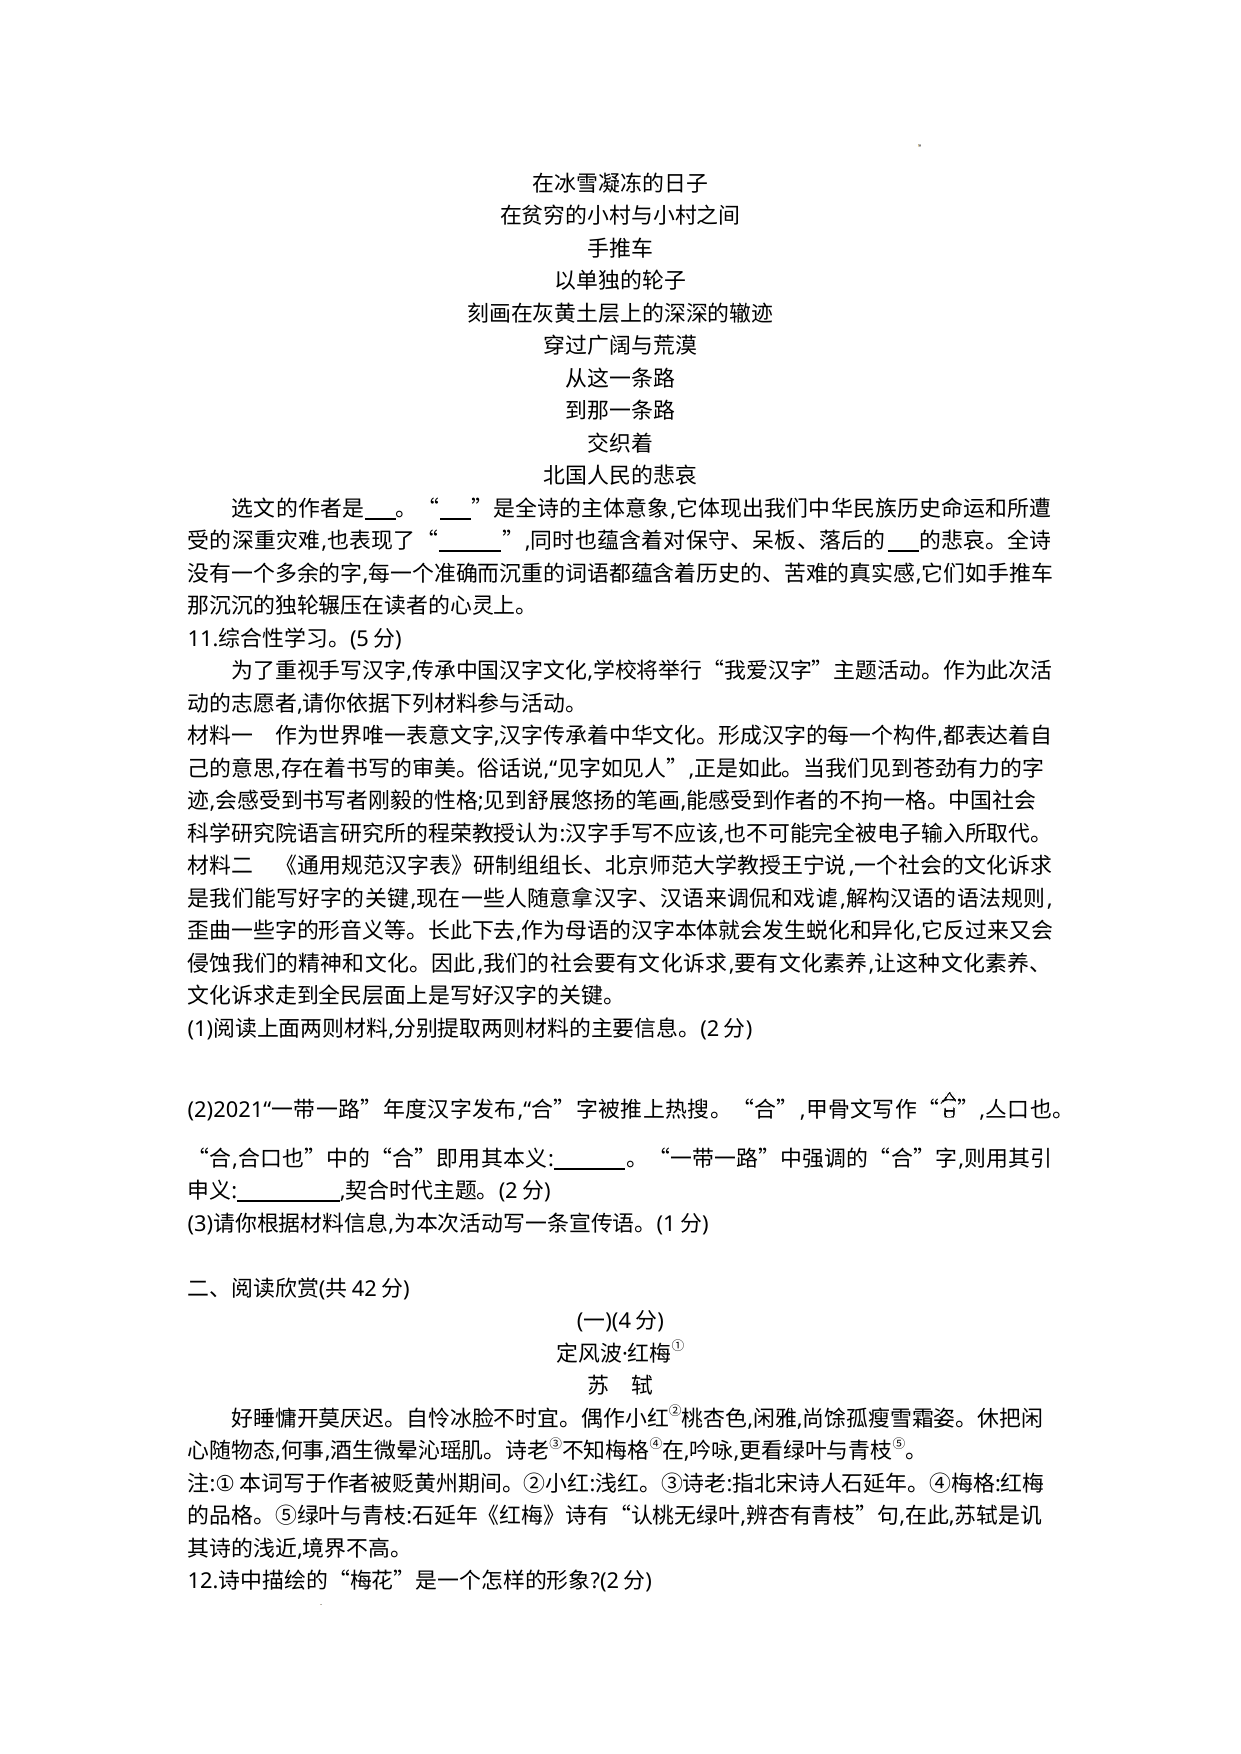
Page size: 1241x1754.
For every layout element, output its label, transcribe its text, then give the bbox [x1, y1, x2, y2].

text 在冰雪凝冻的日子 [187, 166, 1053, 198]
text 以单独的轮子 [187, 263, 1053, 296]
text 定风波·红梅① [187, 1336, 1053, 1368]
text 12.诗中描绘的“梅花”是一个怎样的形象?(2分) [187, 1563, 1053, 1596]
text 到那一条路 [187, 393, 1053, 426]
text 交织着 [187, 426, 1053, 458]
text 穿过广阔与荒漠 [187, 328, 1053, 361]
text 11.综合性学习。(5分) [187, 621, 1053, 653]
text 注:①本词写于作者被贬黄州期间。②小红:浅红。③诗老:指北宋诗人石延年。④梅格:红梅的品格。⑤绿叶与青枝:石延年《红梅》诗有“认桃无绿叶,辨杏有青枝”句,在此,苏轼是讥其诗的浅近,境界不高。 [187, 1466, 1053, 1563]
text 材料二 《通用规范汉字表》研制组组长、北京师范大学教授王宁说,一个社会的文化诉求是我们能写好字的关键,现在一些人随意拿汉字、汉语来调侃和戏谑,解构汉语的语法规则,歪曲一些字的形音义等。长此下去,作为母语的汉字本体就会发生蜕化和异化,它反过来又会侵蚀我们的精神和文化。因此,我们的社会要有文化诉求,要有文化素养,让这种文化素养、文化诉求走到全民层面上是写好汉字的关键。 [187, 848, 1053, 1011]
text 选文的作者是 。“ ”是全诗的主体意象,它体现出我们中华民族历史命运和所遭受的深重灾难,也表现了“ ”,同时也蕴含着对保守、呆板、落后的 的悲哀。全诗没有一个多余的字,每一个准确而沉重的词语都蕴含着历史的、苦难的真实感,它们如手推车那沉沉的独轮辗压在读者的心灵上。 [187, 491, 1053, 621]
text (一)(4分) [187, 1303, 1053, 1336]
text 二、阅读欣赏(共42分) [187, 1271, 1053, 1303]
text 刻画在灰黄土层上的深深的辙迹 [187, 296, 1053, 328]
picture [939, 1091, 957, 1118]
text 在贫穷的小村与小村之间 [187, 198, 1053, 231]
text 北国人民的悲哀 [187, 458, 1053, 491]
text 为了重视手写汉字,传承中国汉字文化,学校将举行“我爱汉字”主题活动。作为此次活动的志愿者,请你依据下列材料参与活动。 [187, 653, 1053, 718]
text 苏 轼 [187, 1368, 1053, 1401]
text 从这一条路 [187, 361, 1053, 393]
text 材料一 作为世界唯一表意文字,汉字传承着中华文化。形成汉字的每一个构件,都表达着自己的意思,存在着书写的审美。俗话说,“见字如见人”,正是如此。当我们见到苍劲有力的字迹,会感受到书写者刚毅的性格;见到舒展悠扬的笔画,能感受到作者的不拘一格。中国社会科学研究院语言研究所的程荣教授认为:汉字手写不应该,也不可能完全被电子输入所取代。 [187, 718, 1053, 848]
text (1)阅读上面两则材料,分别提取两则材料的主要信息。(2分) [187, 1011, 1053, 1043]
text 手推车 [187, 231, 1053, 263]
text (2)2021“一带一路”年度汉字发布,“合”字被推上热搜。“合”,甲骨文写作“”,亼口也。“合,合口也”中的“合”即用其本义: 。“一带一路”中强调的“合”字,则用其引申义: ,契合时代主题。(2分) [187, 1076, 1053, 1206]
text 好睡慵开莫厌迟。自怜冰脸不时宜。偶作小红②桃杏色,闲雅,尚馀孤瘦雪霜姿。休把闲心随物态,何事,酒生微晕沁瑶肌。诗老③不知梅格④在,吟咏,更看绿叶与青枝⑤。 [187, 1401, 1053, 1466]
text (3)请你根据材料信息,为本次活动写一条宣传语。(1分) [187, 1206, 1053, 1238]
